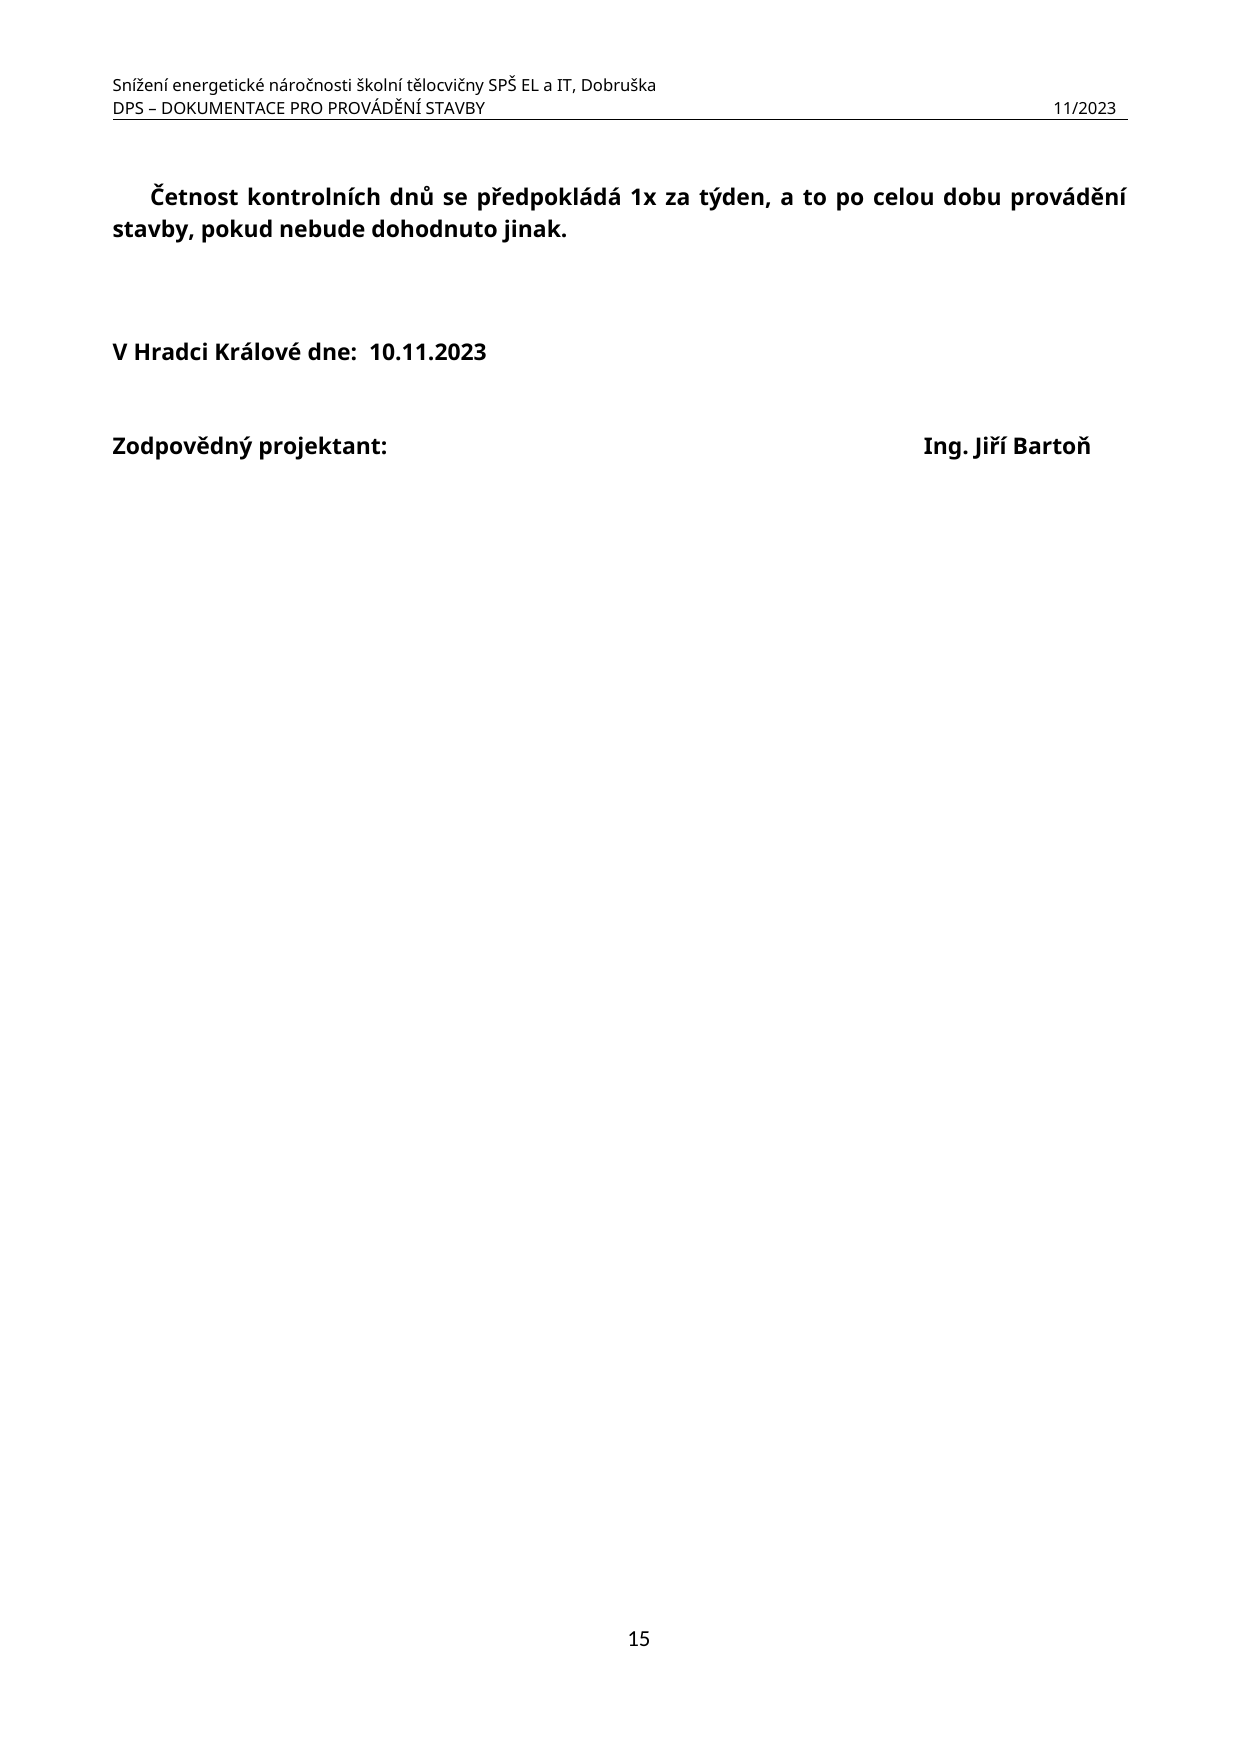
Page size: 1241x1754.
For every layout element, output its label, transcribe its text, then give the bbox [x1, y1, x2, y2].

text V Hradci Králové dne: 10.11.2023 [112, 336, 1128, 367]
text Zodpovědný projektant: Ing. Jiří Bartoň [112, 430, 1128, 461]
text Četnost kontrolních dnů se předpokládá 1x za týden, a to po celou dobu provádění stavby, pokud nebude dohodnuto jinak. [112, 181, 1128, 244]
